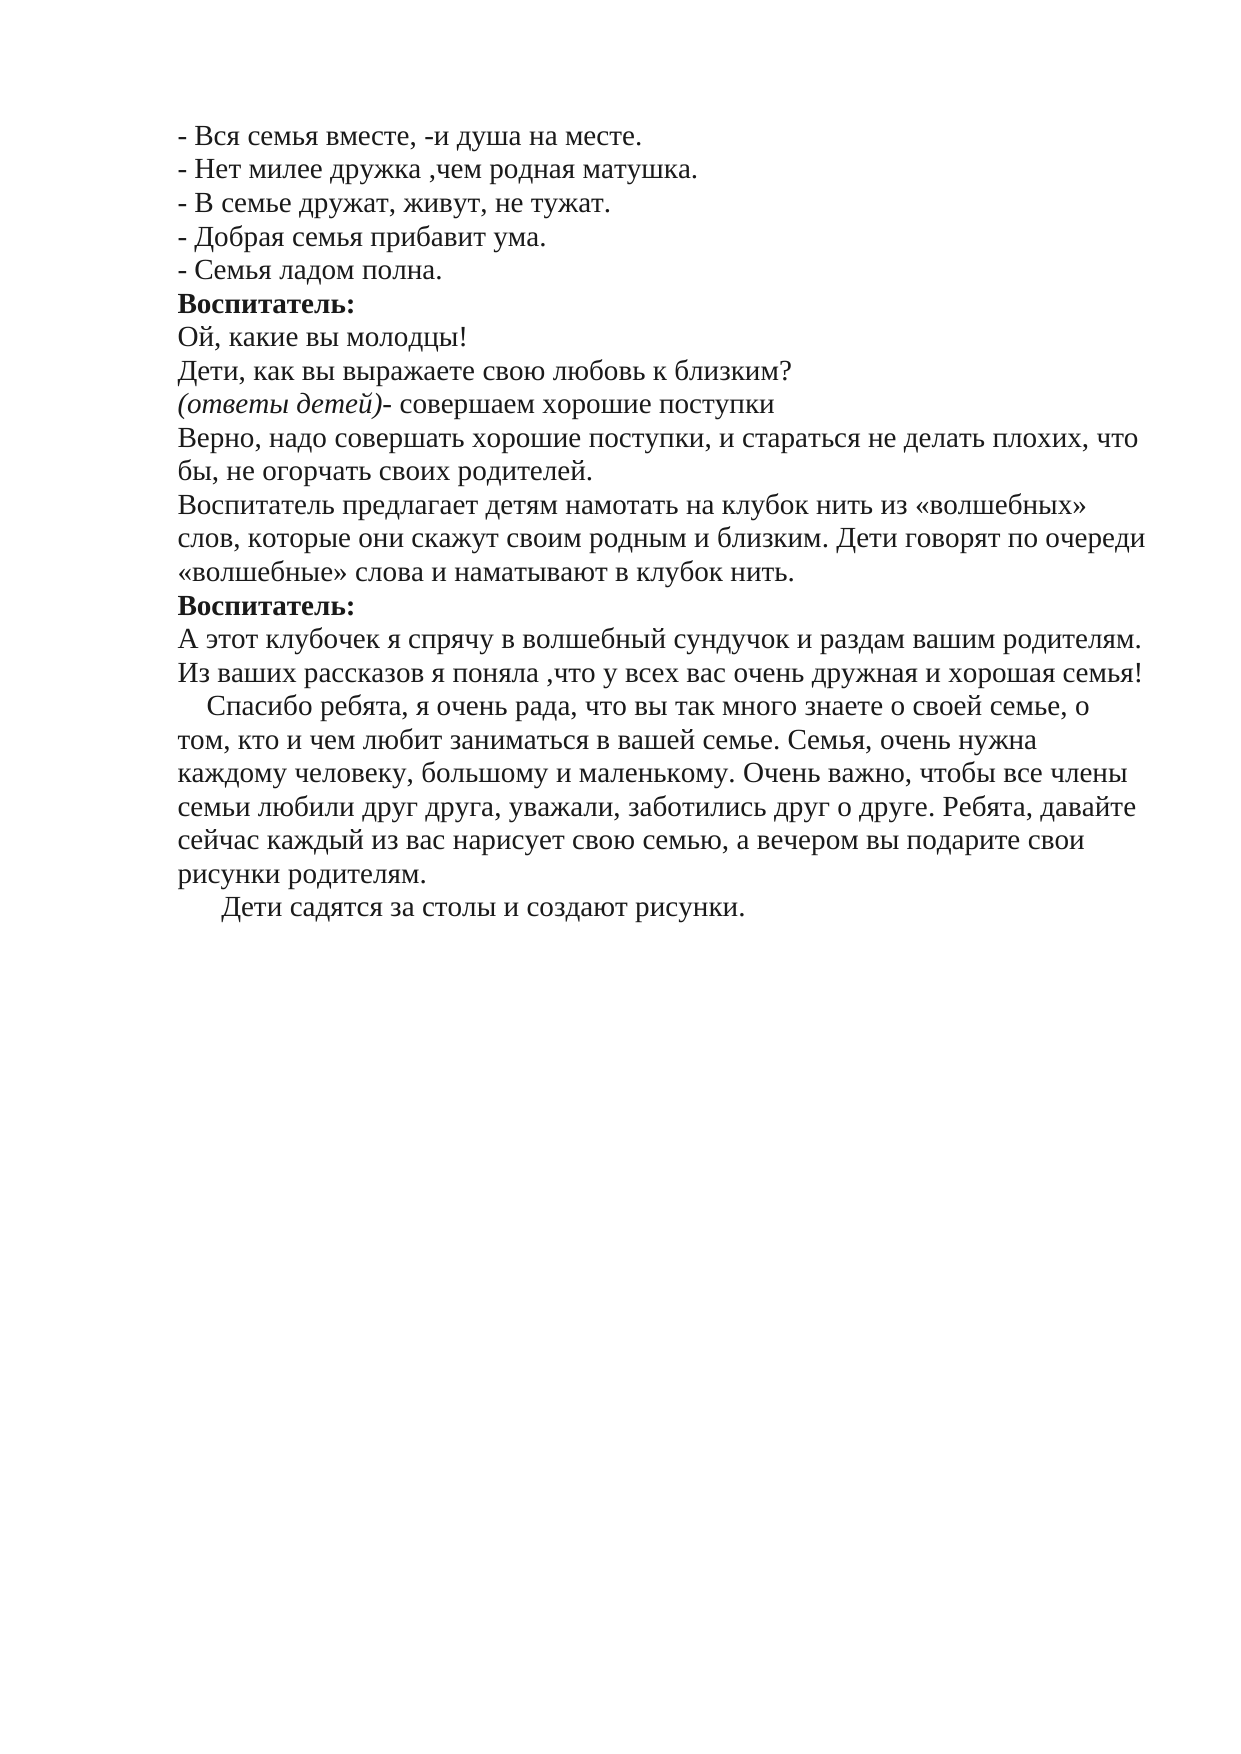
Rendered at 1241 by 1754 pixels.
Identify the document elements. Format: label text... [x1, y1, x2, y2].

text «волшебные» слова и наматывают в клубок нить. [177, 554, 1152, 588]
text Спасибо ребята, я очень рада, что вы так много знаете о своей семье, о [177, 688, 1152, 722]
text Ой, какие вы молодцы! [177, 319, 1152, 353]
text Воспитатель: [177, 286, 1152, 319]
text слов, которые они скажут своим родным и близким. Дети говорят по очереди [177, 521, 1152, 554]
text - Нет милее дружка ,чем родная матушка. [177, 152, 1152, 185]
text Верно, надо совершать хорошие поступки, и стараться не делать плохих, что [177, 420, 1152, 453]
text (ответы детей)- совершаем хорошие поступки [177, 386, 1152, 420]
text Дети садятся за столы и создают рисунки. [177, 889, 1152, 923]
text А этот клубочек я спрячу в волшебный сундучок и раздам вашим родителям. Из ваших рассказов я поняла ,что у всех вас очень дружная и хорошая семья! [177, 621, 1152, 688]
text семьи любили друг друга, уважали, заботились друг о друге. Ребята, давайте [177, 789, 1152, 822]
text - В семье дружат, живут, не тужат. [177, 185, 1152, 219]
text том, кто и чем любит заниматься в вашей семье. Семья, очень нужна [177, 722, 1152, 755]
text Воспитатель: [177, 588, 1152, 621]
text - Семья ладом полна. [177, 252, 1152, 286]
text каждому человеку, большому и маленькому. Очень важно, чтобы все члены [177, 755, 1152, 789]
text - Вся семья вместе, -и душа на месте. [177, 118, 1152, 152]
text Дети, как вы выражаете свою любовь к близким? [177, 353, 1152, 386]
text Воспитатель предлагает детям намотать на клубок нить из «волшебных» [177, 487, 1152, 521]
text сейчас каждый из вас нарисует свою семью, а вечером вы подарите свои [177, 822, 1152, 856]
text - Добрая семья прибавит ума. [177, 219, 1152, 252]
text бы, не огорчать своих родителей. [177, 453, 1152, 487]
text рисунки родителям. [177, 856, 1152, 889]
